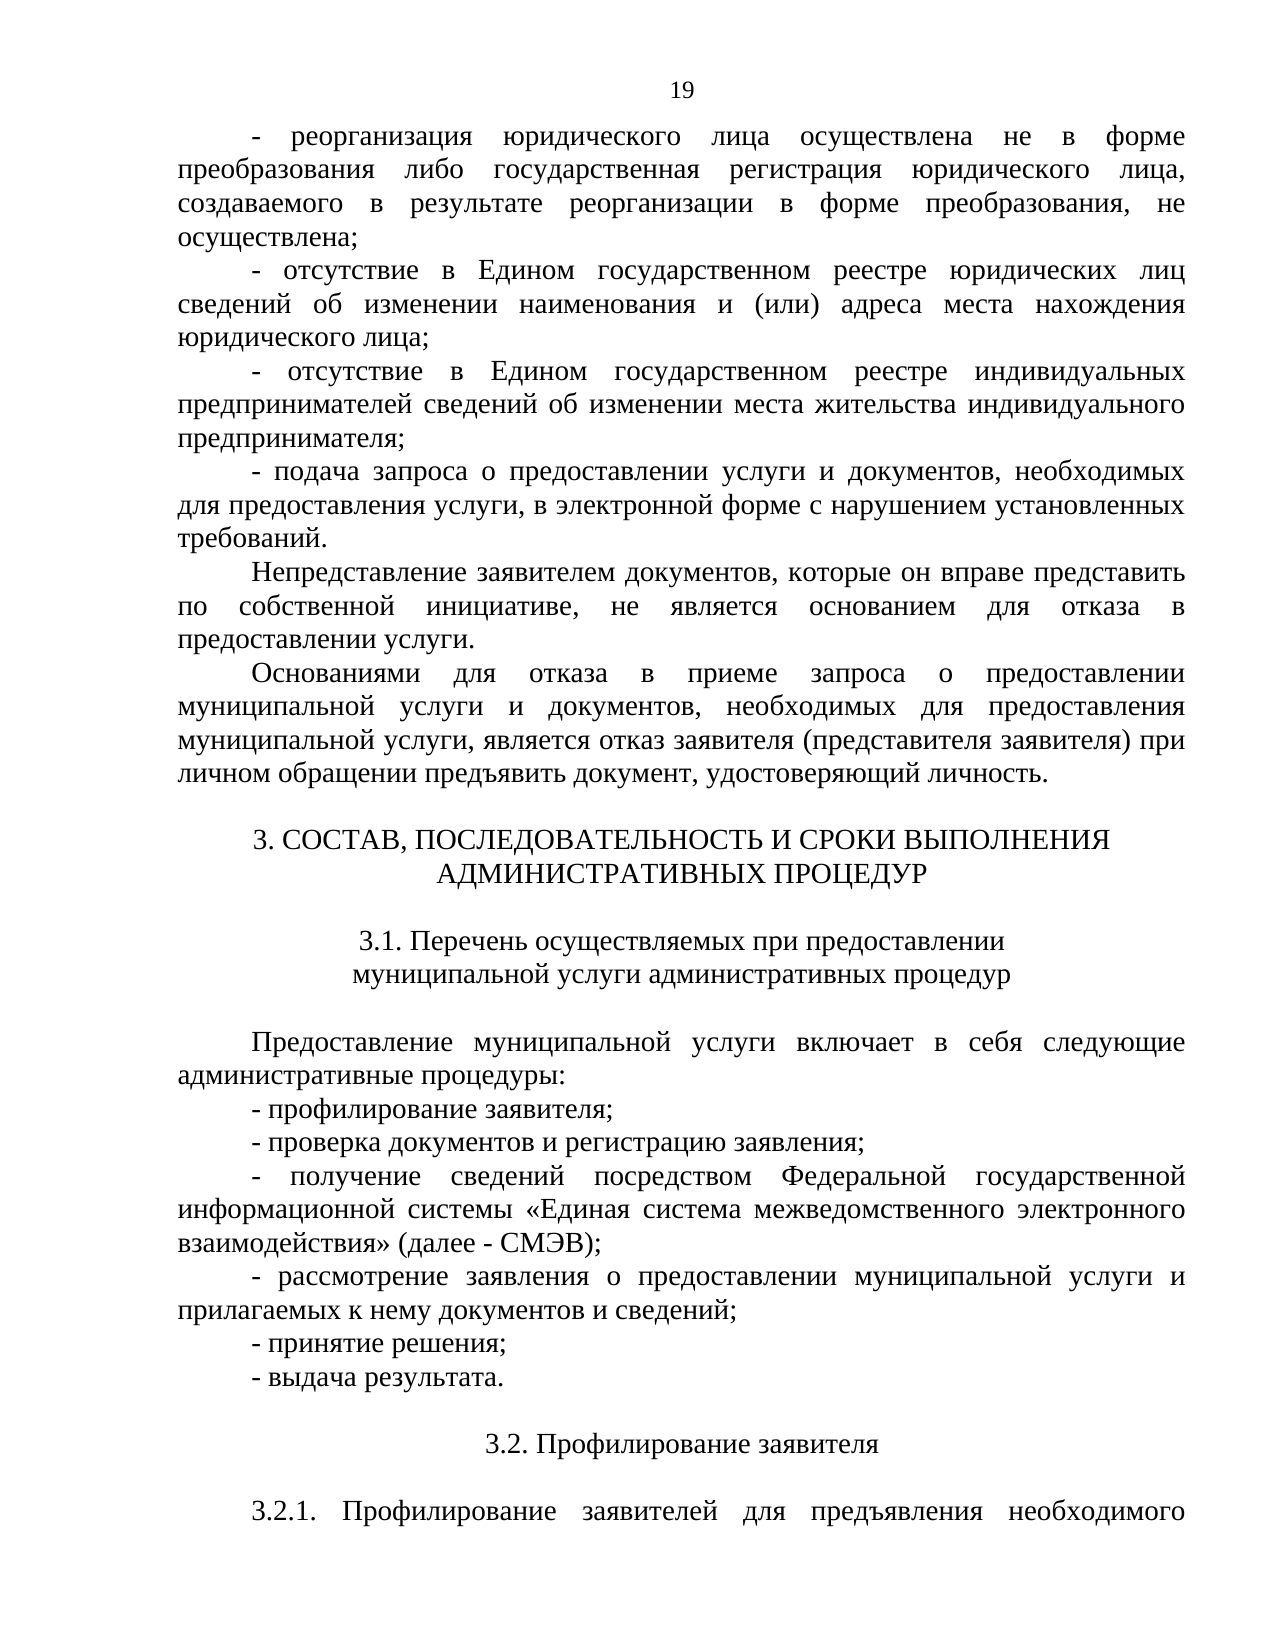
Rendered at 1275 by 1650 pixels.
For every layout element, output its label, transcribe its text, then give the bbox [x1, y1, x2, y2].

text - получение сведений посредством Федеральной государственной информационной системы «Единая система межведомственного электронного взаимодействия» (далее - СМЭВ); [177, 1158, 1186, 1258]
text - выдача результата. [177, 1359, 1186, 1393]
text - реорганизация юридического лица осуществлена не в форме преобразования либо государственная регистрация юридического лица, создаваемого в результате реорганизации в форме преобразования, не осуществлена; [177, 118, 1186, 252]
text - рассмотрение заявления о предоставлении муниципальной услуги и прилагаемых к нему документов и сведений; [177, 1258, 1186, 1326]
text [177, 1493, 1186, 1527]
text - отсутствие в Едином государственном реестре индивидуальных предпринимателей сведений об изменении места жительства индивидуального предпринимателя; [177, 353, 1186, 453]
title АДМИНИСТРАТИВНЫХ ПРОЦЕДУР [177, 856, 1186, 889]
text - принятие решения; [177, 1326, 1186, 1359]
text - проверка документов и регистрацию заявления; [177, 1124, 1186, 1158]
text Непредставление заявителем документов, которые он вправе представить по собственной инициативе, не является основанием для отказа в предоставлении услуги. [177, 554, 1186, 655]
text - профилирование заявителя; [177, 1091, 1186, 1124]
text - подача запроса о предоставлении услуги и документов, необходимых для предоставления услуги, в электронной форме с нарушением установленных требований. [177, 453, 1186, 554]
text Предоставление муниципальной услуги включает в себя следующие административные процедуры: [177, 1024, 1186, 1091]
text 3. СОСТАВ, ПОСЛЕДОВАТЕЛЬНОСТЬ И СРОКИ ВЫПОЛНЕНИЯ [177, 822, 1186, 856]
text Основаниями для отказа в приеме запроса о предоставлении муниципальной услуги и документов, необходимых для предоставления муниципальной услуги, является отказ заявителя (представителя заявителя) при личном обращении предъявить документ, удостоверяющий личность. [177, 655, 1186, 789]
text - отсутствие в Едином государственном реестре юридических лиц сведений об изменении наименования и (или) адреса места нахождения юридического лица; [177, 252, 1186, 353]
title муниципальной услуги административных процедур [177, 957, 1186, 990]
text 3.2. Профилирование заявителя [177, 1426, 1186, 1460]
title 3.1. Перечень осуществляемых при предоставлении [177, 923, 1186, 957]
